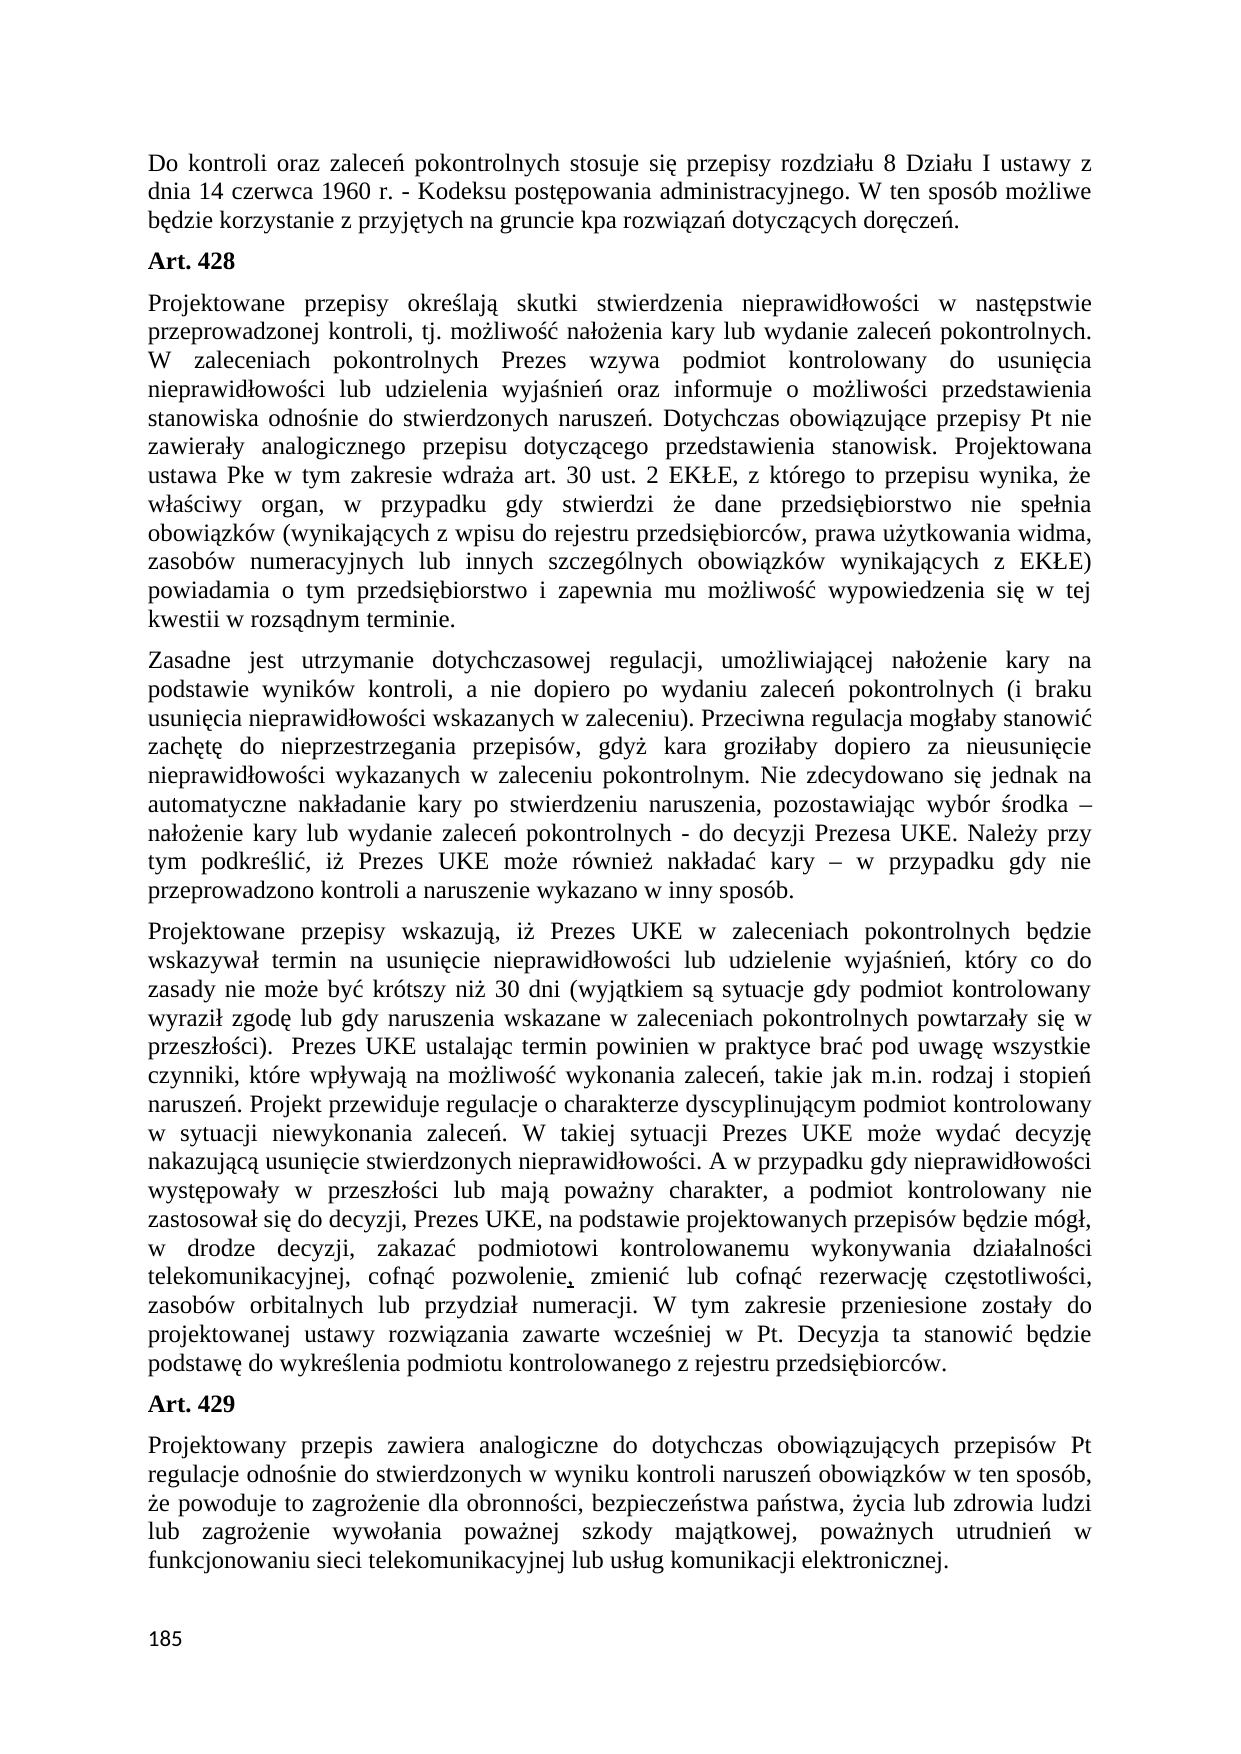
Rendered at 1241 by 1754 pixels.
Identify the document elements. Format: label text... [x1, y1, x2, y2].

text Zasadne jest utrzymanie dotychczasowej regulacji, umożliwiającej nałożenie kary na podstawie wyników kontroli, a nie dopiero po wydaniu zaleceń pokontrolnych (i braku usunięcia nieprawidłowości wskazanych w zaleceniu). Przeciwna regulacja mogłaby stanowić zachętę do nieprzestrzegania przepisów, gdyż kara groziłaby dopiero za nieusunięcie nieprawidłowości wykazanych w zaleceniu pokontrolnym. Nie zdecydowano się jednak na automatyczne nakładanie kary po stwierdzeniu naruszenia, pozostawiając wybór środka – nałożenie kary lub wydanie zaleceń pokontrolnych - do decyzji Prezesa UKE. Należy przy tym podkreślić, iż Prezes UKE może również nakładać kary – w przypadku gdy nie przeprowadzono kontroli a naruszenie wykazano w inny sposób. [148, 645, 1093, 904]
text Projektowane przepisy określają skutki stwierdzenia nieprawidłowości w następstwie przeprowadzonej kontroli, tj. możliwość nałożenia kary lub wydanie zaleceń pokontrolnych. W zaleceniach pokontrolnych Prezes wzywa podmiot kontrolowany do usunięcia nieprawidłowości lub udzielenia wyjaśnień oraz informuje o możliwości przedstawienia stanowiska odnośnie do stwierdzonych naruszeń. Dotychczas obowiązujące przepisy Pt nie zawierały analogicznego przepisu dotyczącego przedstawienia stanowisk. Projektowana ustawa Pke w tym zakresie wdraża art. 30 ust. 2 EKŁE, z którego to przepisu wynika, że właściwy organ, w przypadku gdy stwierdzi że dane przedsiębiorstwo nie spełnia obowiązków (wynikających z wpisu do rejestru przedsiębiorców, prawa użytkowania widma, zasobów numeracyjnych lub innych szczególnych obowiązków wynikających z EKŁE) powiadamia o tym przedsiębiorstwo i zapewnia mu możliwość wypowiedzenia się w tej kwestii w rozsądnym terminie. [148, 288, 1093, 633]
text Art. 428 [148, 246, 1093, 275]
text Projektowany przepis zawiera analogiczne do dotychczas obowiązujących przepisów Pt regulacje odnośnie do stwierdzonych w wyniku kontroli naruszeń obowiązków w ten sposób, że powoduje to zagrożenie dla obronności, bezpieczeństwa państwa, życia lub zdrowia ludzi lub zagrożenie wywołania poważnej szkody majątkowej, poważnych utrudnień w funkcjonowaniu sieci telekomunikacyjnej lub usług komunikacji elektronicznej. [148, 1430, 1093, 1574]
text Projektowane przepisy wskazują, iż Prezes UKE w zaleceniach pokontrolnych będzie wskazywał termin na usunięcie nieprawidłowości lub udzielenie wyjaśnień, który co do zasady nie może być krótszy niż 30 dni (wyjątkiem są sytuacje gdy podmiot kontrolowany wyraził zgodę lub gdy naruszenia wskazane w zaleceniach pokontrolnych powtarzały się w przeszłości). Prezes UKE ustalając termin powinien w praktyce brać pod uwagę wszystkie czynniki, które wpływają na możliwość wykonania zaleceń, takie jak m.in. rodzaj i stopień naruszeń. Projekt przewiduje regulacje o charakterze dyscyplinującym podmiot kontrolowany w sytuacji niewykonania zaleceń. W takiej sytuacji Prezes UKE może wydać decyzję nakazującą usunięcie stwierdzonych nieprawidłowości. A w przypadku gdy nieprawidłowości występowały w przeszłości lub mają poważny charakter, a podmiot kontrolowany nie zastosował się do decyzji, Prezes UKE, na podstawie projektowanych przepisów będzie mógł, w drodze decyzji, zakazać podmiotowi kontrolowanemu wykonywania działalności telekomunikacyjnej, cofnąć pozwolenie, zmienić lub cofnąć rezerwację częstotliwości, zasobów orbitalnych lub przydział numeracji. W tym zakresie przeniesione zostały do projektowanej ustawy rozwiązania zawarte wcześniej w Pt. Decyzja ta stanowić będzie podstawę do wykreślenia podmiotu kontrolowanego z rejestru przedsiębiorców. [148, 916, 1093, 1376]
text Art. 429 [148, 1389, 1093, 1418]
text Do kontroli oraz zaleceń pokontrolnych stosuje się przepisy rozdziału 8 Działu I ustawy z dnia 14 czerwca 1960 r. - Kodeksu postępowania administracyjnego. W ten sposób możliwe będzie korzystanie z przyjętych na gruncie kpa rozwiązań dotyczących doręczeń. [148, 148, 1093, 234]
